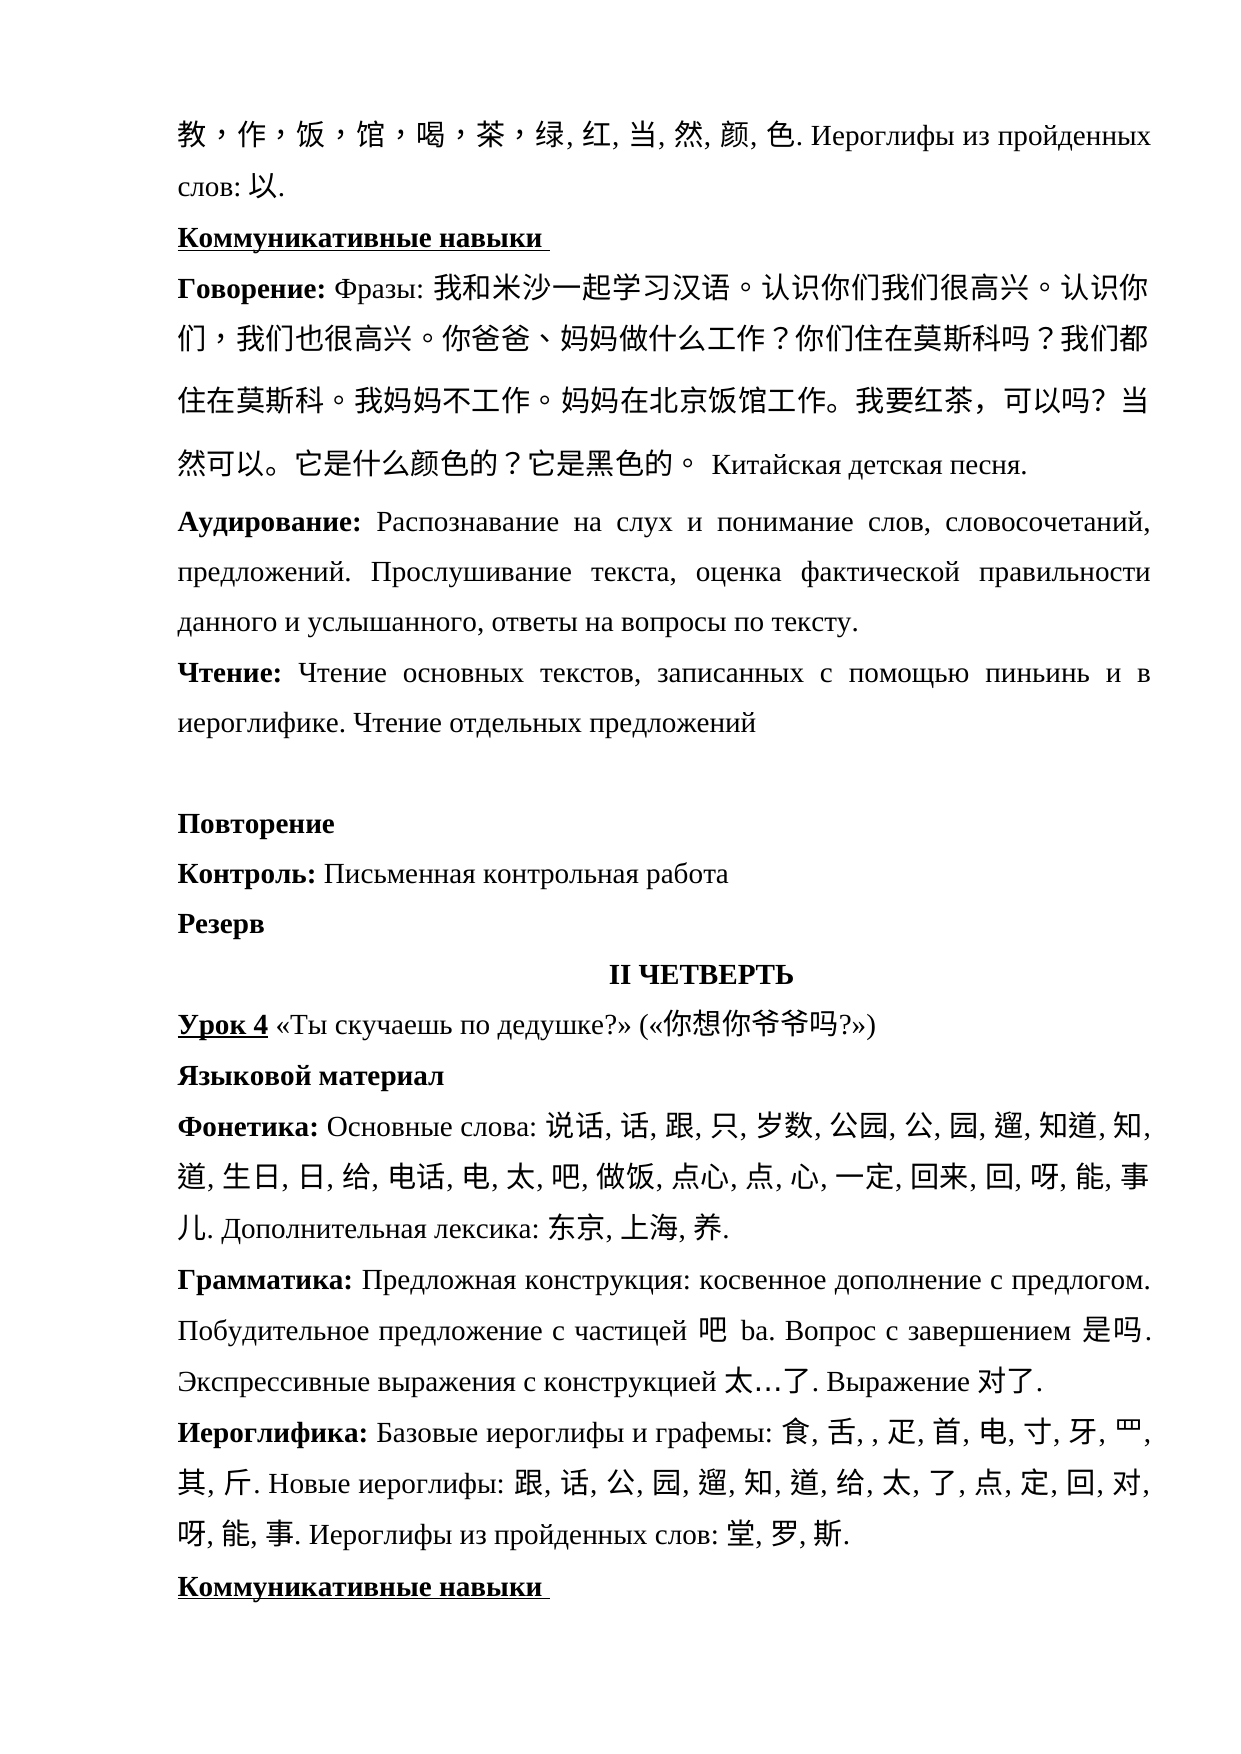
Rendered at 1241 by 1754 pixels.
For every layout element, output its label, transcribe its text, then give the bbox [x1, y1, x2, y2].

text Грамматика: Предложная конструкция: косвенное дополнение с предлогом. Побудительное предложение с частицей 吧 ba. Вопрос с завершением 是吗. Экспрессивные выражения с конструкцией 太…了. Выражение 对了. [177, 1262, 1152, 1398]
text Резерв [177, 906, 1152, 940]
text II ЧЕТВЕРТЬ [177, 957, 1152, 990]
text Повторение [177, 806, 1152, 839]
text Коммуникативные навыки [177, 1569, 1152, 1602]
text Иероглифика: Базовые иероглифы и графемы: 食, 舌, , 疋, 首, 电, 寸, 牙, 罒, 其, 斤. Новые иероглифы: 跟, 话, 公, 园, 遛, 知, 道, 给, 太, 了, 点, 定, 回, 对, 呀, 能, 事. Иероглифы из пройденных слов: 堂, 罗, 斯. [177, 1415, 1152, 1552]
text Аудирование: Распознавание на слух и понимание слов, словосочетаний, предложений. Прослушивание текста, оценка фактической правильности данного и услышанного, ответы на вопросы по тексту. [177, 504, 1152, 638]
text Фонетика: Основные слова: 说话, 话, 跟, 只, 岁数, 公园, 公, 园, 遛, 知道, 知, 道, 生日, 日, 给, 电话, 电, 太, 吧, 做饭, 点心, 点, 心, 一定, 回来, 回, 呀, 能, 事儿. Дополнительная лексика: 东京, 上海, 养. [177, 1109, 1152, 1245]
text Говорение: Фразы: 我和米沙一起学习汉语。认识你们我们很高兴。认识你们，我们也很高兴。你爸爸、妈妈做什么工作？你们住在莫斯科吗？我们都住在莫斯科。我妈妈不工作。妈妈在北京饭馆工作。我要红茶，可以吗？当然可以。它是什么颜色的？它是黑色的。 Китайская детская песня. [177, 271, 1152, 483]
text Чтение: Чтение основных текстов, записанных с помощью пиньинь и в иероглифике. Чтение отдельных предложений [177, 655, 1152, 739]
text Контроль: Письменная контрольная работа [177, 856, 1152, 890]
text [177, 118, 1152, 203]
text Языковой материал [177, 1058, 1152, 1092]
text Урок 4 «Ты скучаешь по дедушке?» («你想你爷爷吗?») [177, 1007, 1152, 1041]
text Коммуникативные навыки [177, 221, 1152, 254]
